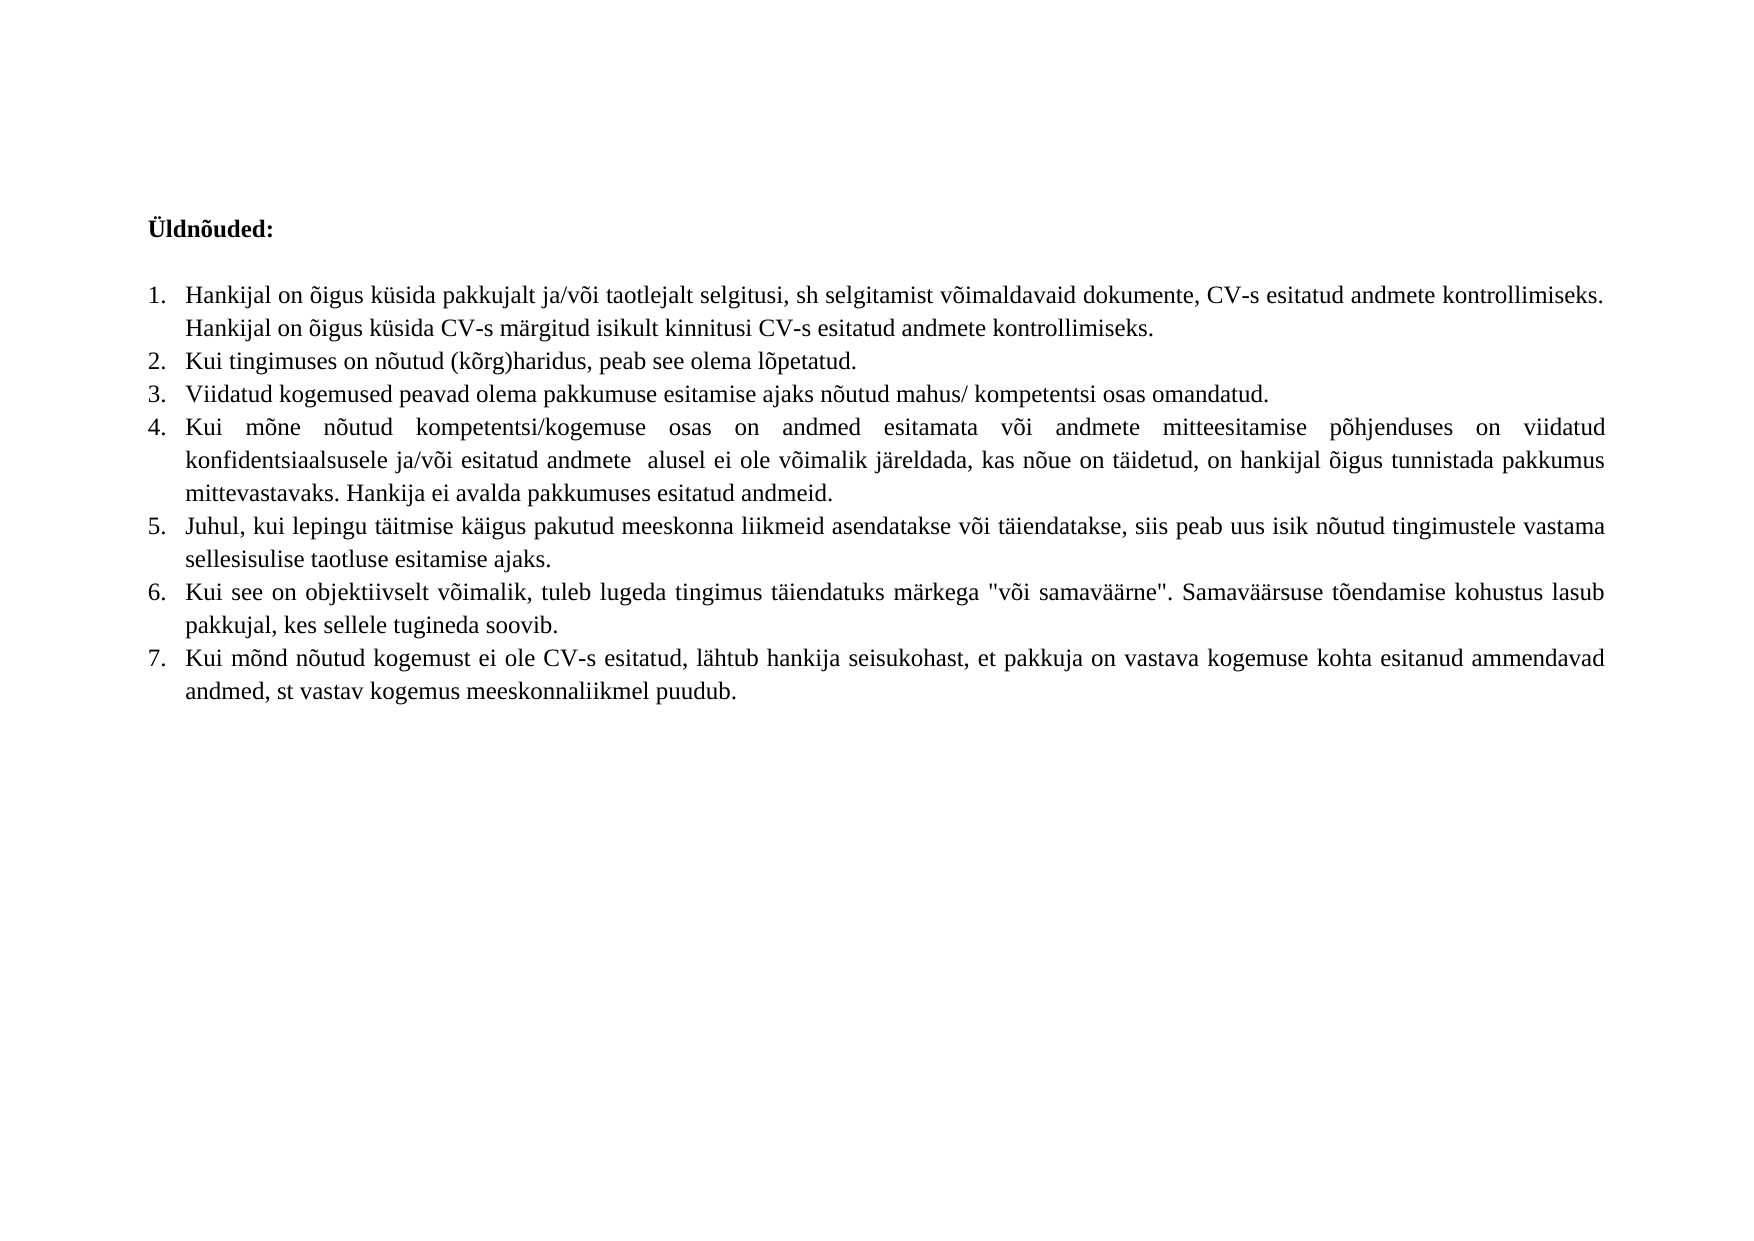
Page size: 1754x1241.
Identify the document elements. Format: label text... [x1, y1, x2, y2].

list Kui mõne nõutud kompetentsi/kogemuse osas on andmed esitamata või andmete mitteesitamise põhjenduses on viidatud konfidentsiaalsusele ja/või esitatud andmete alusel ei ole võimalik järeldada, kas nõue on täidetud, on hankijal õigus tunnistada pakkumus mittevastavaks. Hankija ei avalda pakkumuses esitatud andmeid. [148, 412, 1606, 507]
list Hankijal on õigus küsida pakkujalt ja/või taotlejalt selgitusi, sh selgitamist võimaldavaid dokumente, CV-s esitatud andmete kontrollimiseks. Hankijal on õigus küsida CV-s märgitud isikult kinnitusi CV-s esitatud andmete kontrollimiseks. [148, 280, 1606, 341]
text Üldnõuded: [148, 214, 1606, 242]
list Kui tingimuses on nõutud (kõrg)haridus, peab see olema lõpetatud. [148, 346, 1606, 374]
list Juhul, kui lepingu täitmise käigus pakutud meeskonna liikmeid asendatakse või täiendatakse, siis peab uus isik nõutud tingimustele vastama sellesisulise taotluse esitamise ajaks. [148, 511, 1606, 573]
list Viidatud kogemused peavad olema pakkumuse esitamise ajaks nõutud mahus/ kompetentsi osas omandatud. [148, 379, 1606, 407]
list Kui see on objektiivselt võimalik, tuleb lugeda tingimus täiendatuks märkega "või samaväärne". Samaväärsuse tõendamise kohustus lasub pakkujal, kes sellele tugineda soovib. [148, 577, 1606, 639]
list Kui mõnd nõutud kogemust ei ole CV-s esitatud, lähtub hankija seisukohast, et pakkuja on vastava kogemuse kohta esitanud ammendavad andmed, st vastav kogemus meeskonnaliikmel puudub. [148, 643, 1606, 705]
